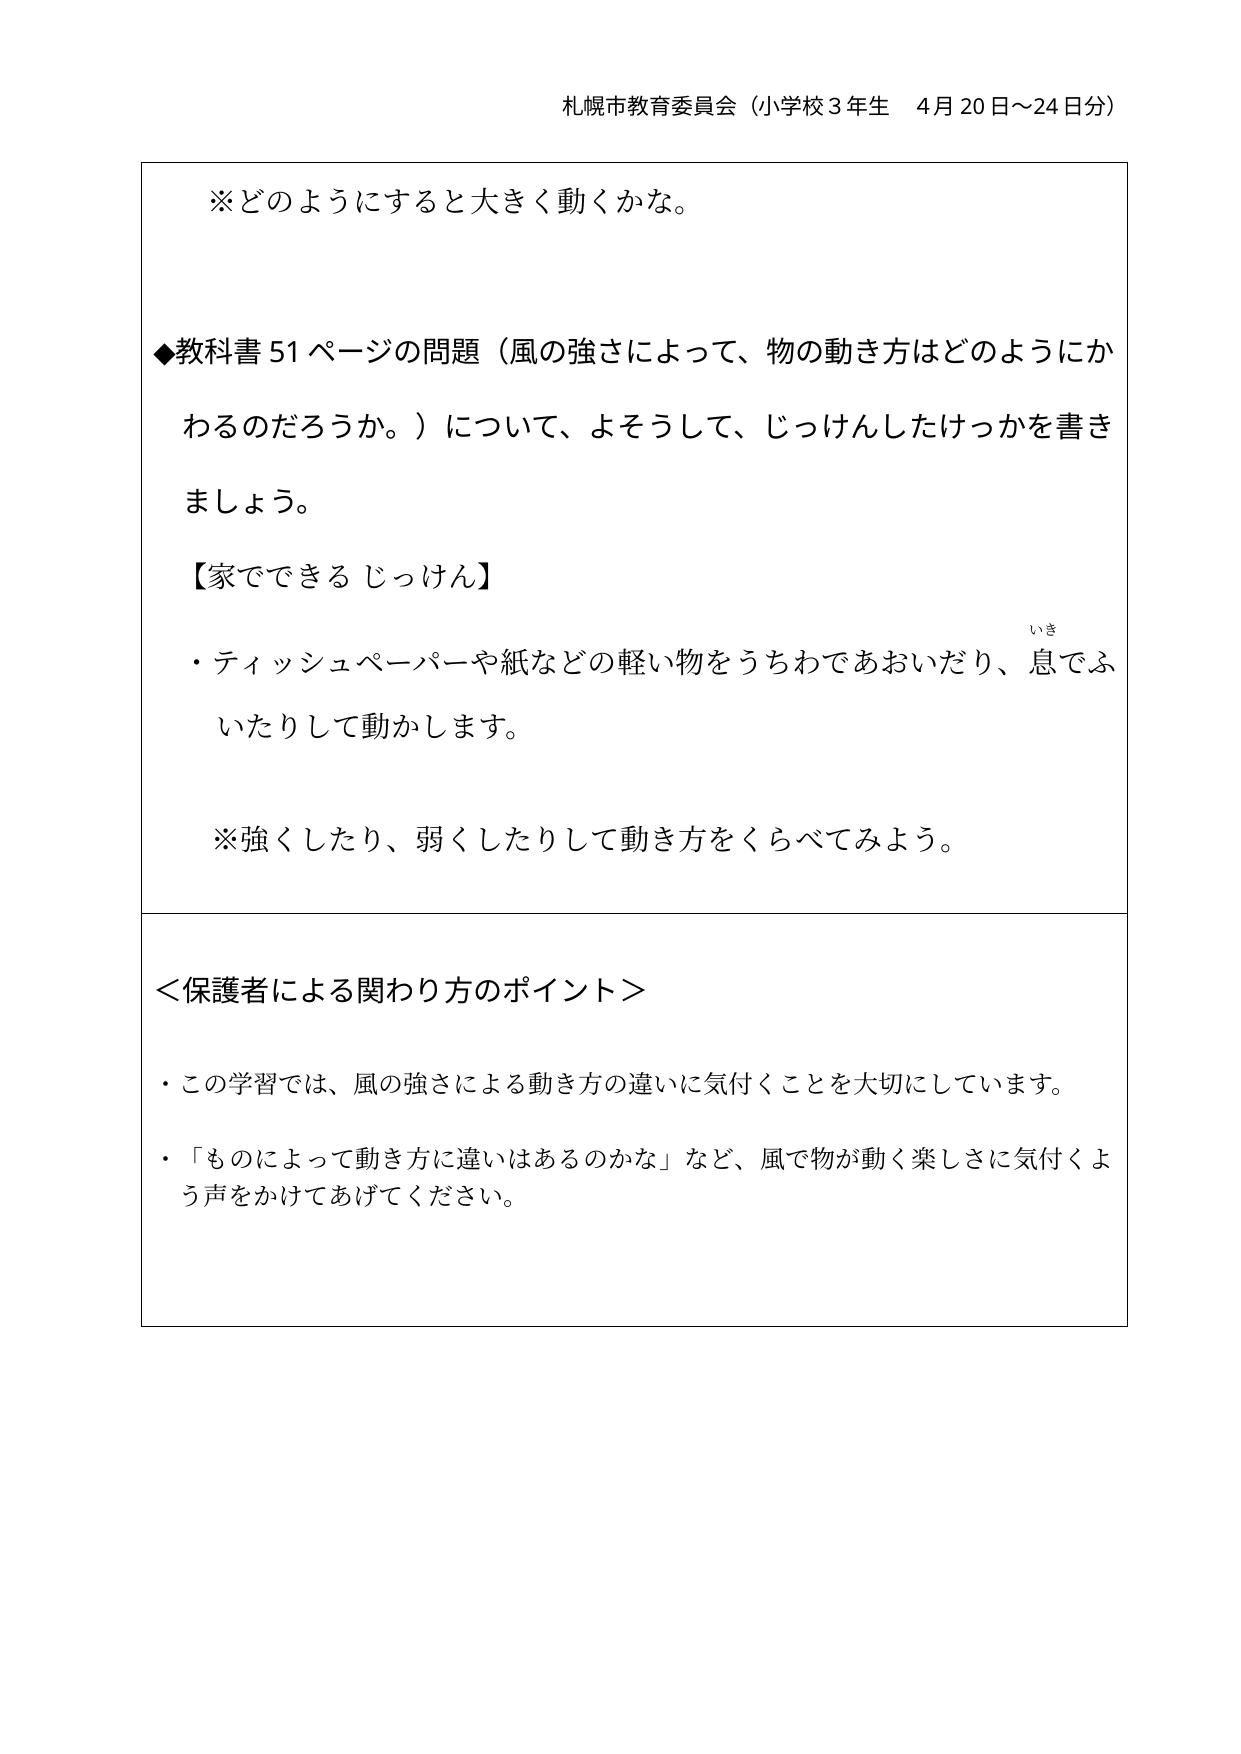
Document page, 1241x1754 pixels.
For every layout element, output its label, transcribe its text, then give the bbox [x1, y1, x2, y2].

table_cell ＜保護者による関わり方のポイント＞ ・この学習では、風の強さによる動き方の違いに気付くことを大切にしています。 ・「ものによって動き方に違いはあるのかな」など、風で物が動く楽しさに気付くよう声をかけてあげてください。 [142, 914, 1127, 1326]
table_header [142, 163, 1127, 913]
